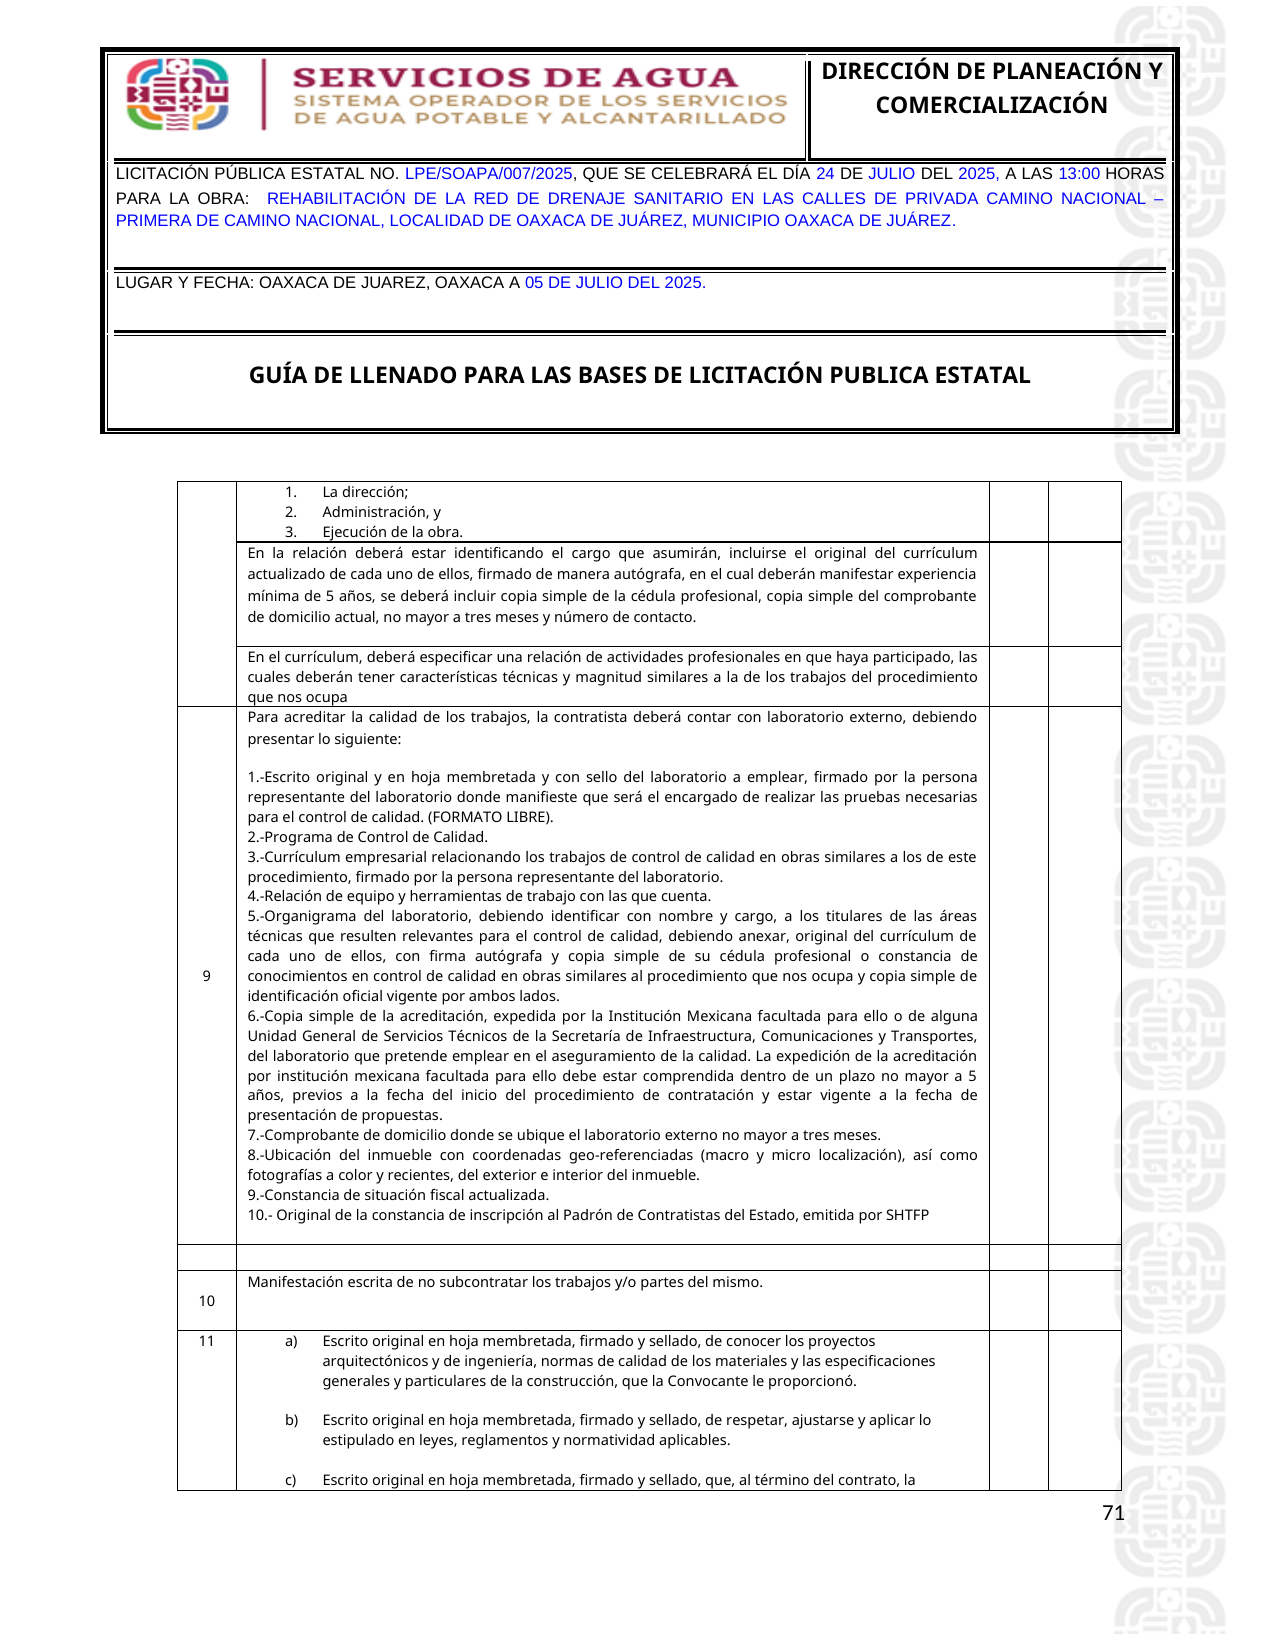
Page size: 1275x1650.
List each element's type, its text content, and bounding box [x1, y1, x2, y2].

table_cell Para acreditar la calidad de los trabajos, la contratista deberá contar con laboratorio externo, debiendo presentar lo siguiente: 1.-Escrito original y en hoja membretada y con sello del laboratorio a emplear, firmado por la persona representante del laboratorio donde manifieste que será el encargado de realizar las pruebas necesarias para el control de calidad. (FORMATO LIBRE). 2.-Programa de Control de Calidad. 3.-Currículum empresarial relacionando los trabajos de control de calidad en obras similares a los de este procedimiento, firmado por la persona representante del laboratorio. 4.-Relación de equipo y herramientas de trabajo con las que cuenta. 5.-Organigrama del laboratorio, debiendo identificar con nombre y cargo, a los titulares de las áreas técnicas que resulten relevantes para el control de calidad, debiendo anexar, original del currículum de cada uno de ellos, con firma autógrafa y copia simple de su cédula profesional o constancia de conocimientos en control de calidad en obras similares al procedimiento que nos ocupa y copia simple de identificación oficial vigente por ambos lados. 6.-Copia simple de la acreditación, expedida por la Institución Mexicana facultada para ello o de alguna Unidad General de Servicios Técnicos de la Secretaría de Infraestructura, Comunicaciones y Transportes, del laboratorio que pretende emplear en el aseguramiento de la calidad. La expedición de la acreditación por institución mexicana facultada para ello debe estar comprendida dentro de un plazo no mayor a 5 años, previos a la fecha del inicio del procedimiento de contratación y estar vigente a la fecha de presentación de propuestas. 7.-Comprobante de domicilio donde se ubique el laboratorio externo no mayor a tres meses. 8.-Ubicación del inmueble con coordenadas geo-referenciadas (macro y micro localización), así como fotografías a color y recientes, del exterior e interior del inmueble. 9.-Constancia de situación fiscal actualizada. 10.- Original de la constancia de inscripción al Padrón de Contratistas del Estado, emitida por SHTFP [237, 707, 989, 1244]
table_cell 11 [178, 1331, 236, 1490]
table_cell [237, 1245, 989, 1270]
table_cell [990, 707, 1048, 1244]
table_cell [178, 1245, 236, 1270]
picture [1099, 6, 1229, 1634]
table_cell [1049, 482, 1121, 541]
picture [122, 55, 796, 143]
table_cell 9 [178, 707, 236, 1244]
table_cell 8 [178, 482, 236, 706]
table_cell [1049, 707, 1121, 1244]
table_cell [1049, 543, 1121, 646]
table_cell [990, 1331, 1048, 1490]
table_cell Relación de los profesionales técnicos que serán responsables de: La dirección; Administración, y Ejecución de la obra. [237, 482, 989, 541]
table_cell [1049, 647, 1121, 706]
table_cell [990, 543, 1048, 646]
table_cell [1049, 1331, 1121, 1490]
table_cell [990, 482, 1048, 541]
table_cell [990, 1271, 1048, 1329]
table_cell Manifestación escrita de no subcontratar los trabajos y/o partes del mismo. [237, 1271, 989, 1329]
table_cell [1049, 1271, 1121, 1329]
table_cell [990, 1245, 1048, 1270]
table_cell [990, 647, 1048, 706]
table_cell 10 [178, 1271, 236, 1329]
table_cell [1049, 1245, 1121, 1270]
table_cell En la relación deberá estar identificando el cargo que asumirán, incluirse el original del currículum actualizado de cada uno de ellos, firmado de manera autógrafa, en el cual deberán manifestar experiencia mínima de 5 años, se deberá incluir copia simple de la cédula profesional, copia simple del comprobante de domicilio actual, no mayor a tres meses y número de contacto. [237, 543, 989, 646]
table_cell En el currículum, deberá especificar una relación de actividades profesionales en que haya participado, las cuales deberán tener características técnicas y magnitud similares a la de los trabajos del procedimiento que nos ocupa [237, 647, 989, 706]
picture [1099, 52, 1175, 432]
